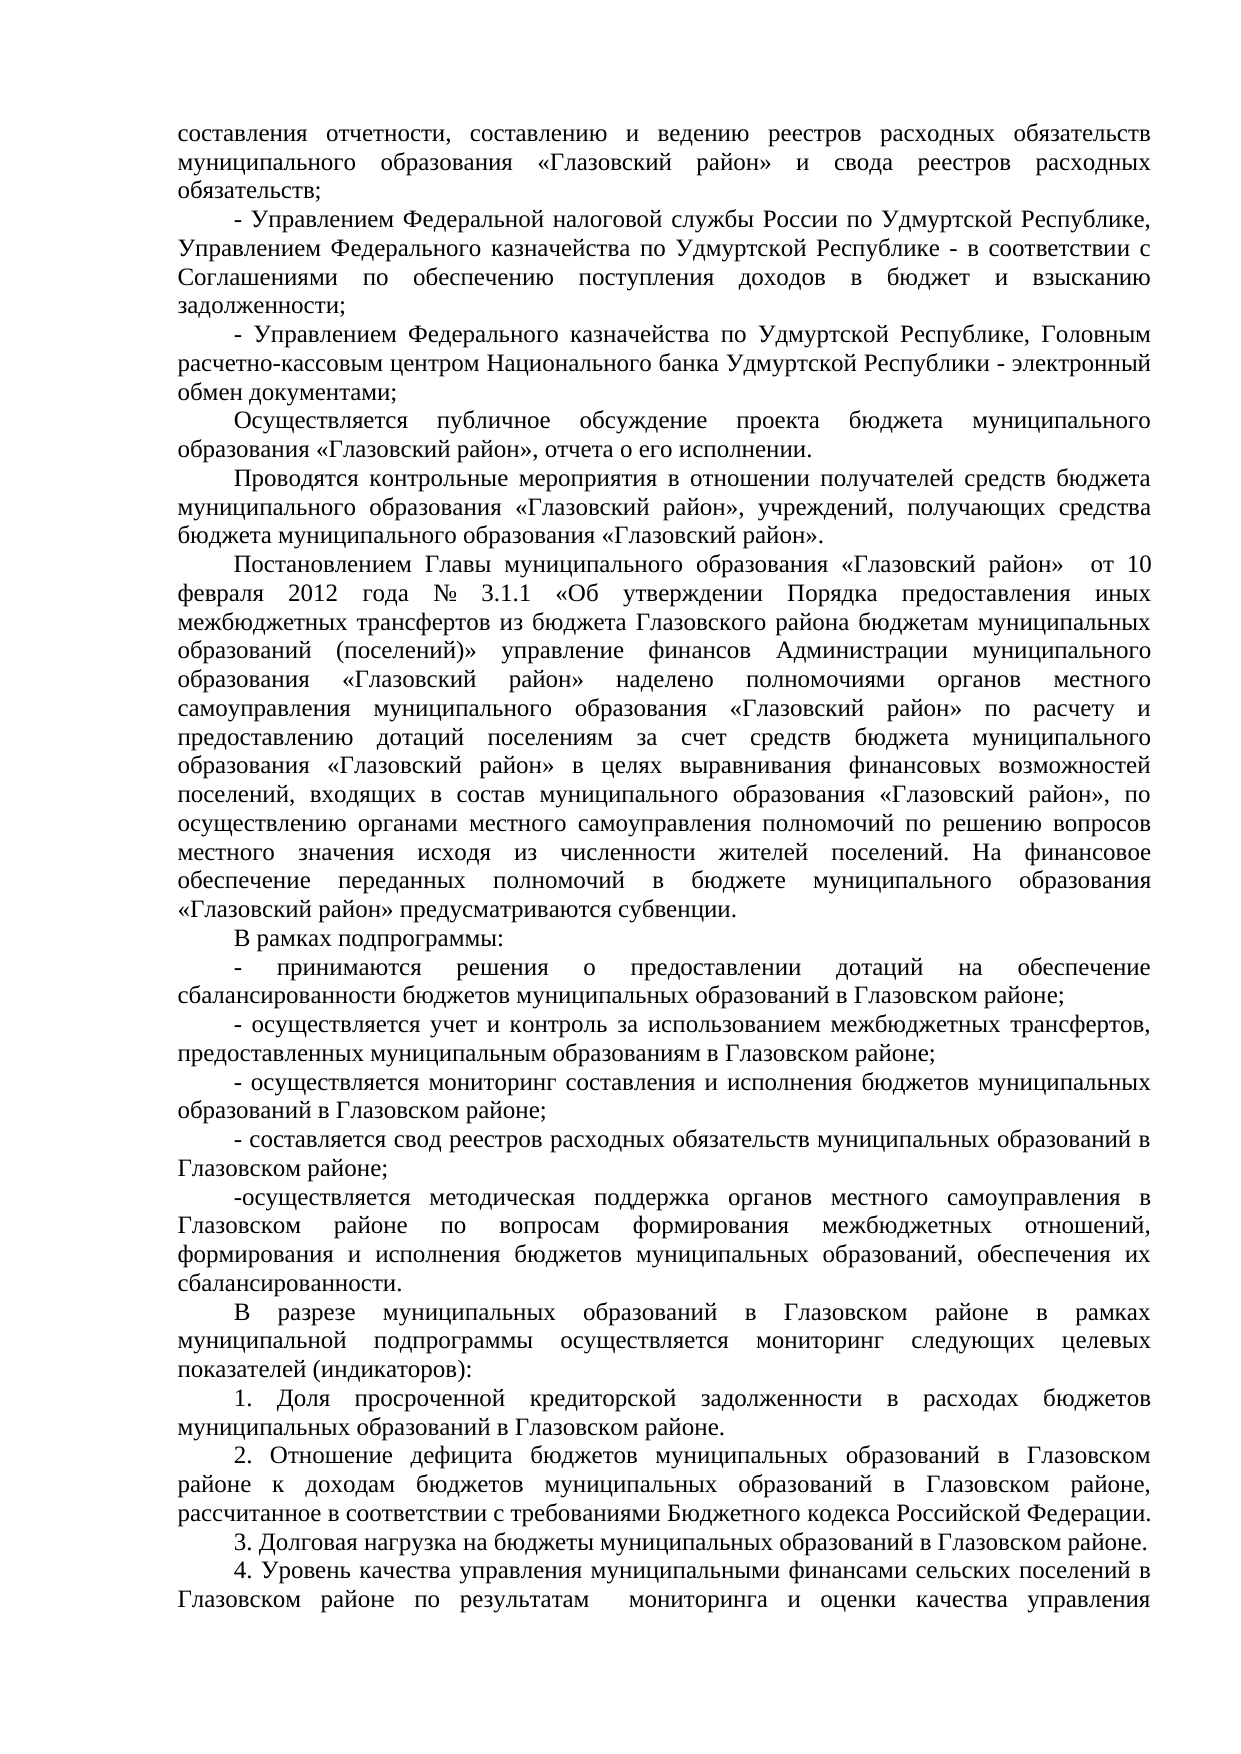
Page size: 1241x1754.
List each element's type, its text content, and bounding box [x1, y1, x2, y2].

text Осуществляется публичное обсуждение проекта бюджета муниципального образования «Глазовский район», отчета о его исполнении. [177, 406, 1152, 463]
text Проводятся контрольные мероприятия в отношении получателей средств бюджета муниципального образования «Глазовский район», учреждений, получающих средства бюджета муниципального образования «Глазовский район». [177, 463, 1152, 549]
text - осуществляется учет и контроль за использованием межбюджетных трансфертов, предоставленных муниципальным образованиям в Глазовском районе; [177, 1009, 1152, 1067]
text 3. Долговая нагрузка на бюджеты муниципальных образований в Глазовском районе. [177, 1527, 1152, 1556]
text -осуществляется методическая поддержка органов местного самоуправления в Глазовском районе по вопросам формирования межбюджетных отношений, формирования и исполнения бюджетов муниципальных образований, обеспечения их сбалансированности. [177, 1182, 1152, 1297]
text Постановлением Главы муниципального образования «Глазовский район» от 10 февраля 2012 года № 3.1.1 «Об утверждении Порядка предоставления иных межбюджетных трансфертов из бюджета Глазовского района бюджетам муниципальных образований (поселений)» управление финансов Администрации муниципального образования «Глазовский район» наделено полномочиями органов местного самоуправления муниципального образования «Глазовский район» по расчету и предоставлению дотаций поселениям за счет средств бюджета муниципального образования «Глазовский район» в целях выравнивания финансовых возможностей поселений, входящих в состав муниципального образования «Глазовский район», по осуществлению органами местного самоуправления полномочий по решению вопросов местного значения исходя из численности жителей поселений. На финансовое обеспечение переданных полномочий в бюджете муниципального образования «Глазовский район» предусматриваются субвенции. [177, 549, 1152, 923]
text В разрезе муниципальных образований в Глазовском районе в рамках муниципальной подпрограммы осуществляется мониторинг следующих целевых показателей (индикаторов): [177, 1297, 1152, 1383]
text - осуществляется мониторинг составления и исполнения бюджетов муниципальных образований в Глазовском районе; [177, 1067, 1152, 1124]
text - составляется свод реестров расходных обязательств муниципальных образований в Глазовском районе; [177, 1124, 1152, 1182]
text 1. Доля просроченной кредиторской задолженности в расходах бюджетов муниципальных образований в Глазовском районе. [177, 1383, 1152, 1441]
text - принимаются решения о предоставлении дотаций на обеспечение сбалансированности бюджетов муниципальных образований в Глазовском районе; [177, 952, 1152, 1009]
text - Управлением Федеральной налоговой службы России по Удмуртской Республике, Управлением Федерального казначейства по Удмуртской Республике - в соответствии с Соглашениями по обеспечению поступления доходов в бюджет и взысканию задолженности; [177, 204, 1152, 319]
text - Управлением Федерального казначейства по Удмуртской Республике, Головным расчетно-кассовым центром Национального банка Удмуртской Республики - электронный обмен документами; [177, 319, 1152, 406]
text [177, 1556, 1152, 1613]
text 2. Отношение дефицита бюджетов муниципальных образований в Глазовском районе к доходам бюджетов муниципальных образований в Глазовском районе, рассчитанное в соответствии с требованиями Бюджетного кодекса Российской Федерации. [177, 1441, 1152, 1527]
text В рамках подпрограммы: [177, 923, 1152, 952]
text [177, 118, 1152, 204]
